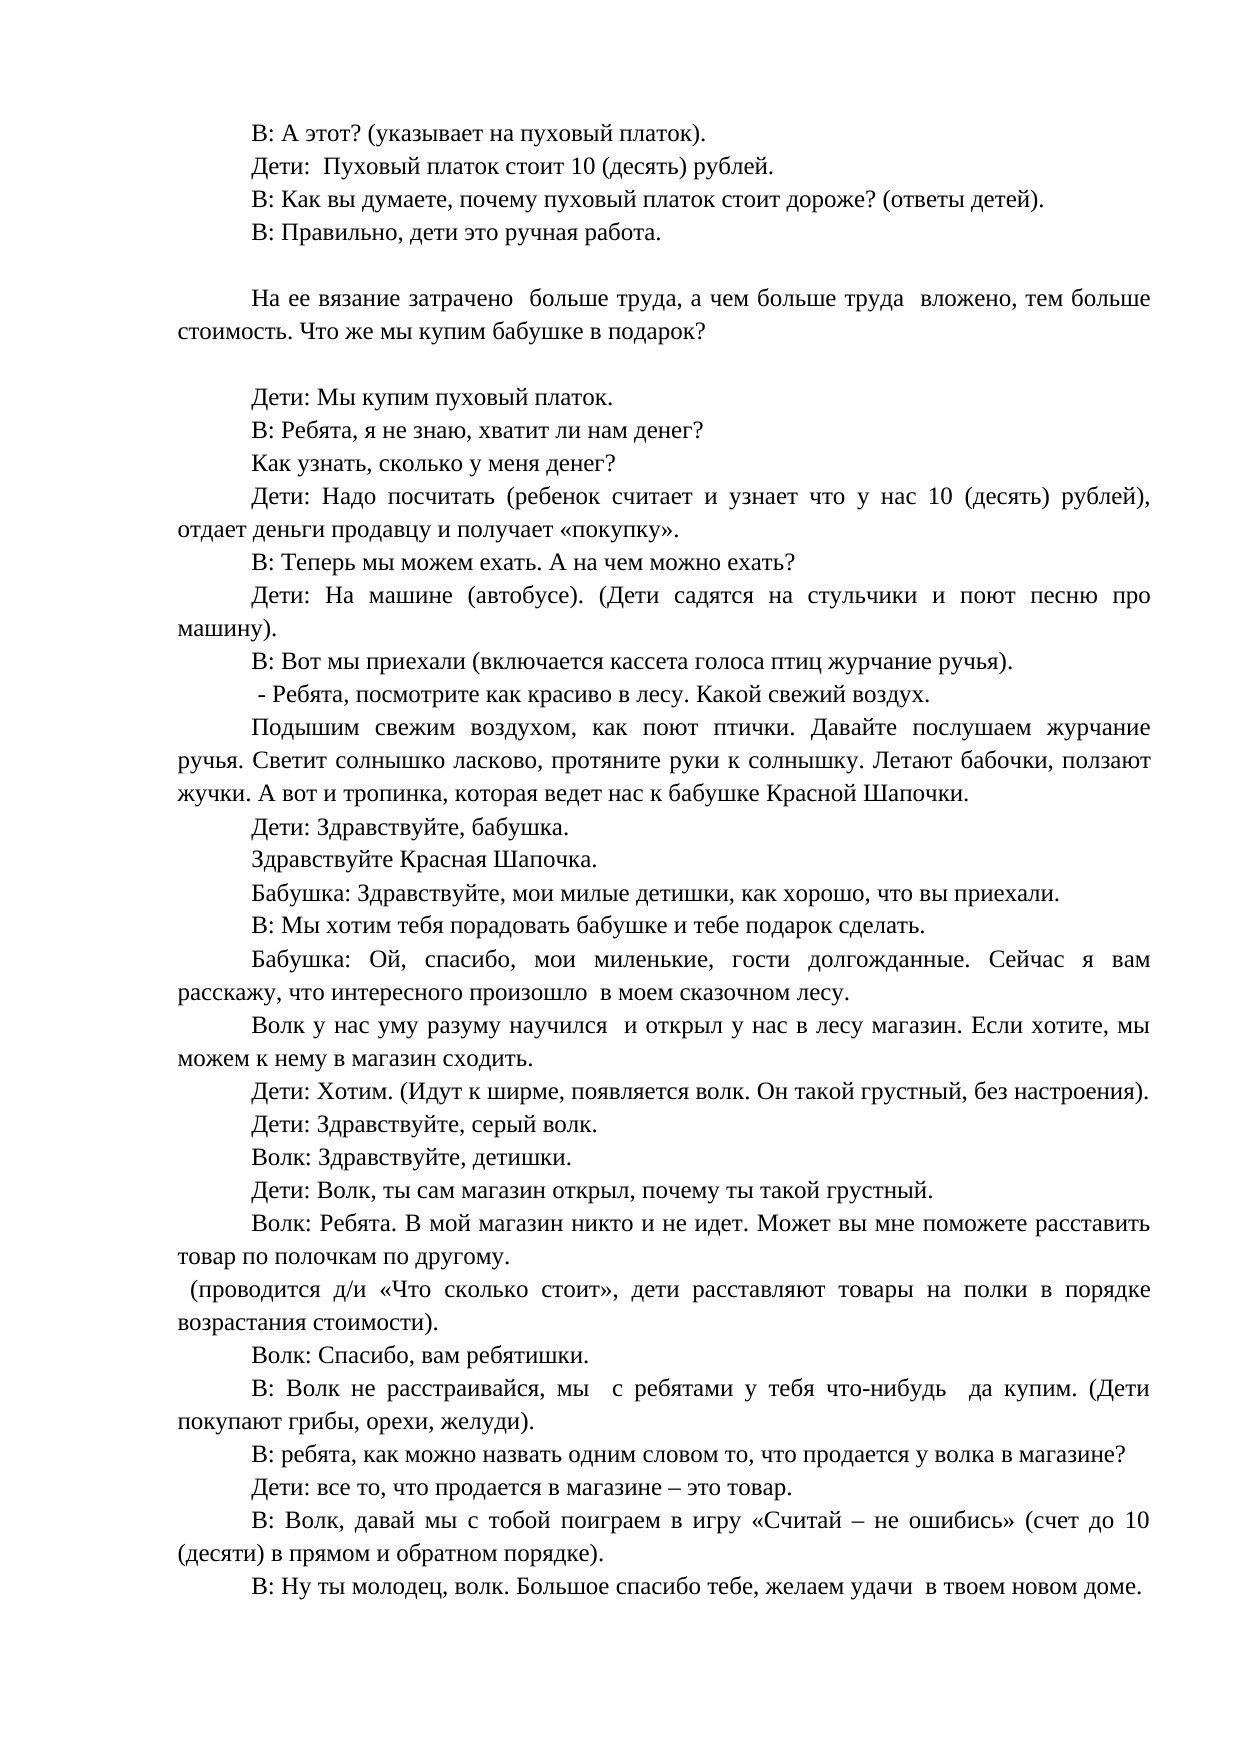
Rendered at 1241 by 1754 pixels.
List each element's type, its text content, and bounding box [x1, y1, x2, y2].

text Дети: Пуховый платок стоит 10 (десять) рублей. [177, 151, 1152, 180]
text Дети: Хотим. (Идут к ширме, появляется волк. Он такой грустный, без настроения). [177, 1076, 1152, 1104]
text В: ребята, как можно назвать одним словом то, что продается у волка в магазине? [177, 1439, 1152, 1468]
text Бабушка: Здравствуйте, мои милые детишки, как хорошо, что вы приехали. [177, 878, 1152, 906]
text Волк: Ребята. В мой магазин никто и не идет. Может вы мне поможете расставить товар по полочкам по другому. [177, 1208, 1152, 1269]
text Подышим свежим воздухом, как поют птички. Давайте послушаем журчание ручья. Светит солнышко ласково, протяните руки к солнышку. Летают бабочки, ползают жучки. А вот и тропинка, которая ведет нас к бабушке Красной Шапочки. [177, 712, 1152, 807]
text Дети: Волк, ты сам магазин открыл, почему ты такой грустный. [177, 1175, 1152, 1203]
text - Ребята, посмотрите как красиво в лесу. Какой свежий воздух. [177, 679, 1152, 708]
text Волк: Здравствуйте, детишки. [177, 1142, 1152, 1171]
text Дети: На машине (автобусе). (Дети садятся на стульчики и поют песню про машину). [177, 580, 1152, 642]
text В: Как вы думаете, почему пуховый платок стоит дороже? (ответы детей). [177, 184, 1152, 213]
text В: Волк, давай мы с тобой поиграем в игру «Считай – не ошибись» (счет до 10 (десяти) в прямом и обратном порядке). [177, 1505, 1152, 1567]
text (проводится д/и «Что сколько стоит», дети расставляют товары на полки в порядке возрастания стоимости). [177, 1274, 1152, 1336]
text В: Волк не расстраивайся, мы с ребятами у тебя что-нибудь да купим. (Дети покупают грибы, орехи, желуди). [177, 1373, 1152, 1435]
text Дети: Здравствуйте, бабушка. [177, 812, 1152, 840]
text Дети: Надо посчитать (ребенок считает и узнает что у нас 10 (десять) рублей), отдает деньги продавцу и получает «покупку». [177, 481, 1152, 543]
text Волк: Спасибо, вам ребятишки. [177, 1340, 1152, 1369]
text Волк у нас уму разуму научился и открыл у нас в лесу магазин. Если хотите, мы можем к нему в магазин сходить. [177, 1010, 1152, 1071]
text Здравствуйте Красная Шапочка. [177, 844, 1152, 873]
text В: Вот мы приехали (включается кассета голоса птиц журчание ручья). [177, 646, 1152, 675]
text В: А этот? (указывает на пуховый платок). [177, 118, 1152, 147]
text В: Мы хотим тебя порадовать бабушке и тебе подарок сделать. [177, 911, 1152, 939]
text Дети: Здравствуйте, серый волк. [177, 1109, 1152, 1137]
text На ее вязание затрачено больше труда, а чем больше труда вложено, тем больше стоимость. Что же мы купим бабушке в подарок? [177, 283, 1152, 345]
text Дети: все то, что продается в магазине – это товар. [177, 1472, 1152, 1501]
text Как узнать, сколько у меня денег? [177, 448, 1152, 477]
text В: Ребята, я не знаю, хватит ли нам денег? [177, 415, 1152, 444]
text В: Теперь мы можем ехать. А на чем можно ехать? [177, 547, 1152, 576]
text В: Правильно, дети это ручная работа. [177, 217, 1152, 246]
text Дети: Мы купим пуховый платок. [177, 382, 1152, 411]
text Бабушка: Ой, спасибо, мои миленькие, гости долгожданные. Сейчас я вам расскажу, что интересного произошло в моем сказочном лесу. [177, 944, 1152, 1005]
text В: Ну ты молодец, волк. Большое спасибо тебе, желаем удачи в твоем новом доме. [177, 1571, 1152, 1600]
